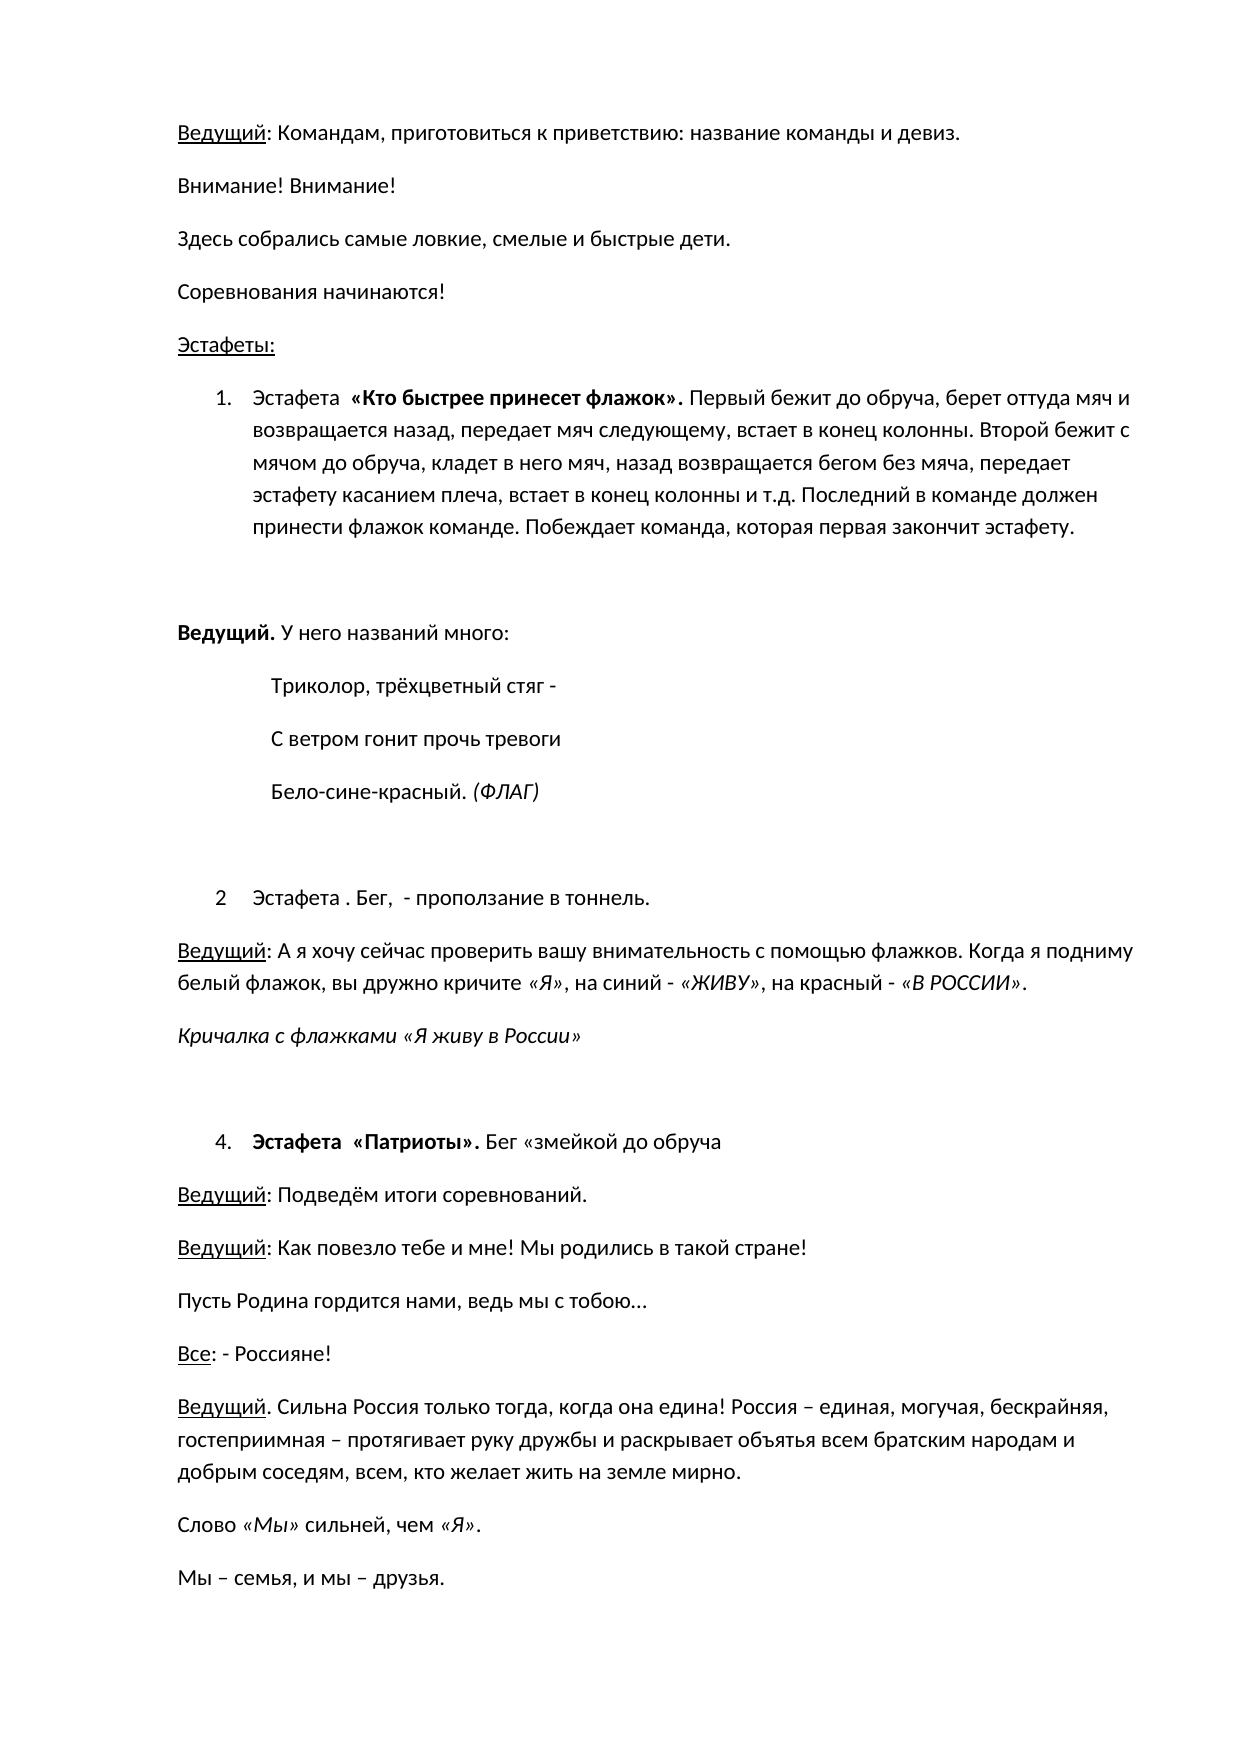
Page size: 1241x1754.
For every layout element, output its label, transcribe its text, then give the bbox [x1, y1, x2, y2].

text Пусть Родина гордится нами, ведь мы с тобою… [177, 1286, 1152, 1314]
text Ведущий: Как повезло тебе и мне! Мы родились в такой стране! [177, 1233, 1152, 1261]
text Эстафеты: [177, 330, 1152, 358]
list Эстафета . Бег, - проползание в тоннель. [215, 883, 1152, 911]
text Ведущий: А я хочу сейчас проверить вашу внимательность с помощью флажков. Когда я подниму белый флажок, вы дружно кричите «Я», на синий - «ЖИВУ», на красный - «В РОССИИ». [177, 936, 1152, 996]
text Мы – семья, и мы – друзья. [177, 1563, 1152, 1591]
text Здесь собрались самые ловкие, смелые и быстрые дети. [177, 224, 1152, 252]
text Все: - Россияне! [177, 1339, 1152, 1367]
list Эстафета «Патриоты». Бег «змейкой до обруча [215, 1127, 1152, 1155]
text Триколор, трёхцветный стяг - [177, 671, 1152, 699]
text Внимание! Внимание! [177, 171, 1152, 199]
list Эстафета «Кто быстрее принесет флажок». Первый бежит до обруча, берет оттуда мяч и возвращается назад, передает мяч следующему, встает в конец колонны. Второй бежит с мячом до обруча, кладет в него мяч, назад возвращается бегом без мяча, передает эстафету касанием плеча, встает в конец колонны и т.д. Последний в команде должен принести флажок команде. Побеждает команда, которая первая закончит эстафету. [215, 383, 1152, 540]
text Ведущий: Командам, приготовиться к приветствию: название команды и девиз. [177, 118, 1152, 146]
text Ведущий: Подведём итоги соревнований. [177, 1180, 1152, 1208]
text Ведущий. Сильна Россия только тогда, когда она едина! Россия – единая, могучая, бескрайняя, гостеприимная – протягивает руку дружбы и раскрывает объятья всем братским народам и добрым соседям, всем, кто желает жить на земле мирно. [177, 1392, 1152, 1485]
text Соревнования начинаются! [177, 277, 1152, 305]
text Кричалка с флажками «Я живу в России» [177, 1021, 1152, 1049]
text Слово «Мы» сильней, чем «Я». [177, 1510, 1152, 1538]
text С ветром гонит прочь тревоги [177, 724, 1152, 752]
text Бело-сине-красный. (ФЛАГ) [177, 777, 1152, 805]
text Ведущий. У него названий много: [177, 618, 1152, 646]
